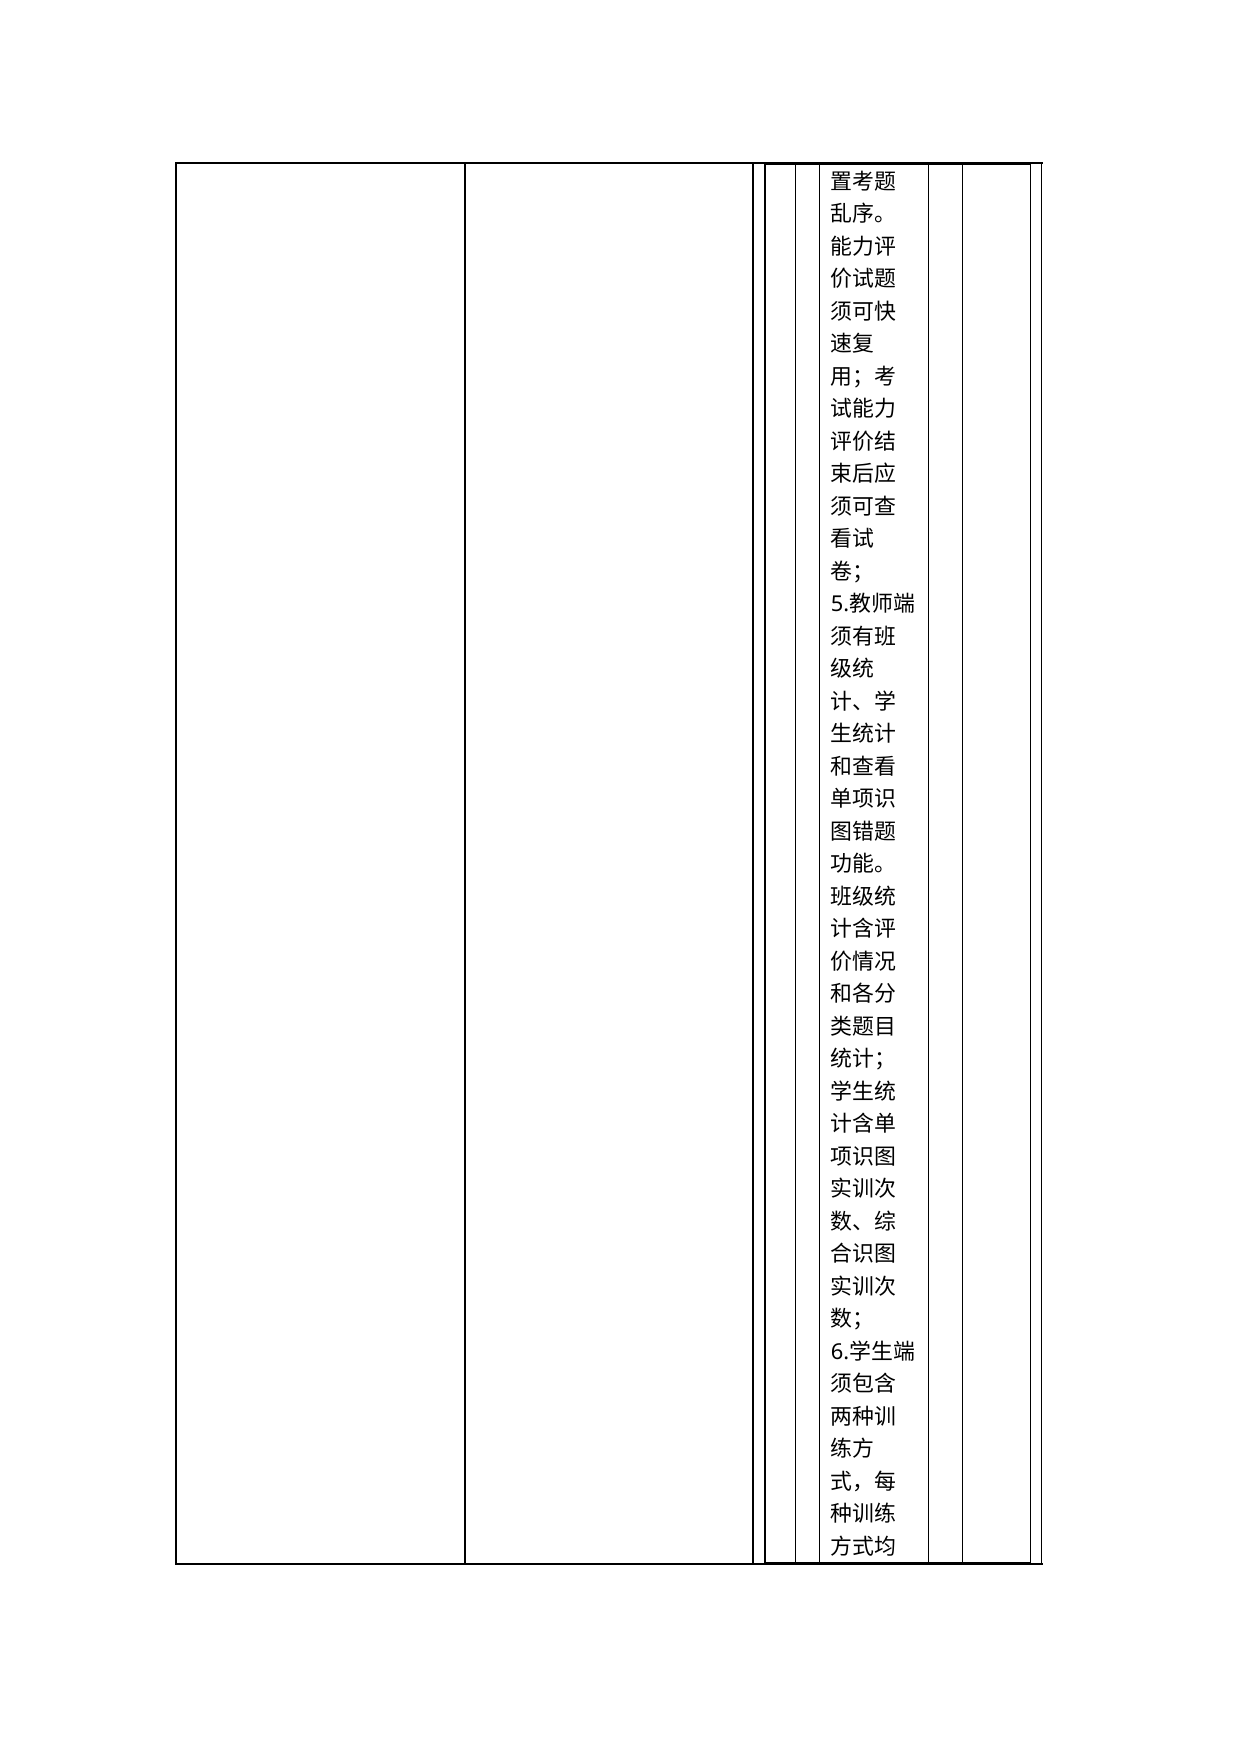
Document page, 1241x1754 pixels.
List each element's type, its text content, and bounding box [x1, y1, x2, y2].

table_cell [766, 165, 795, 1562]
table_cell [963, 165, 1030, 1562]
table_cell [820, 165, 928, 1562]
table_cell [796, 165, 819, 1562]
table_cell [754, 164, 764, 1563]
table_cell ▲ [177, 164, 464, 1563]
table_cell 1 [466, 164, 752, 1563]
table_cell [929, 165, 962, 1562]
table_cell [1031, 164, 1041, 1563]
